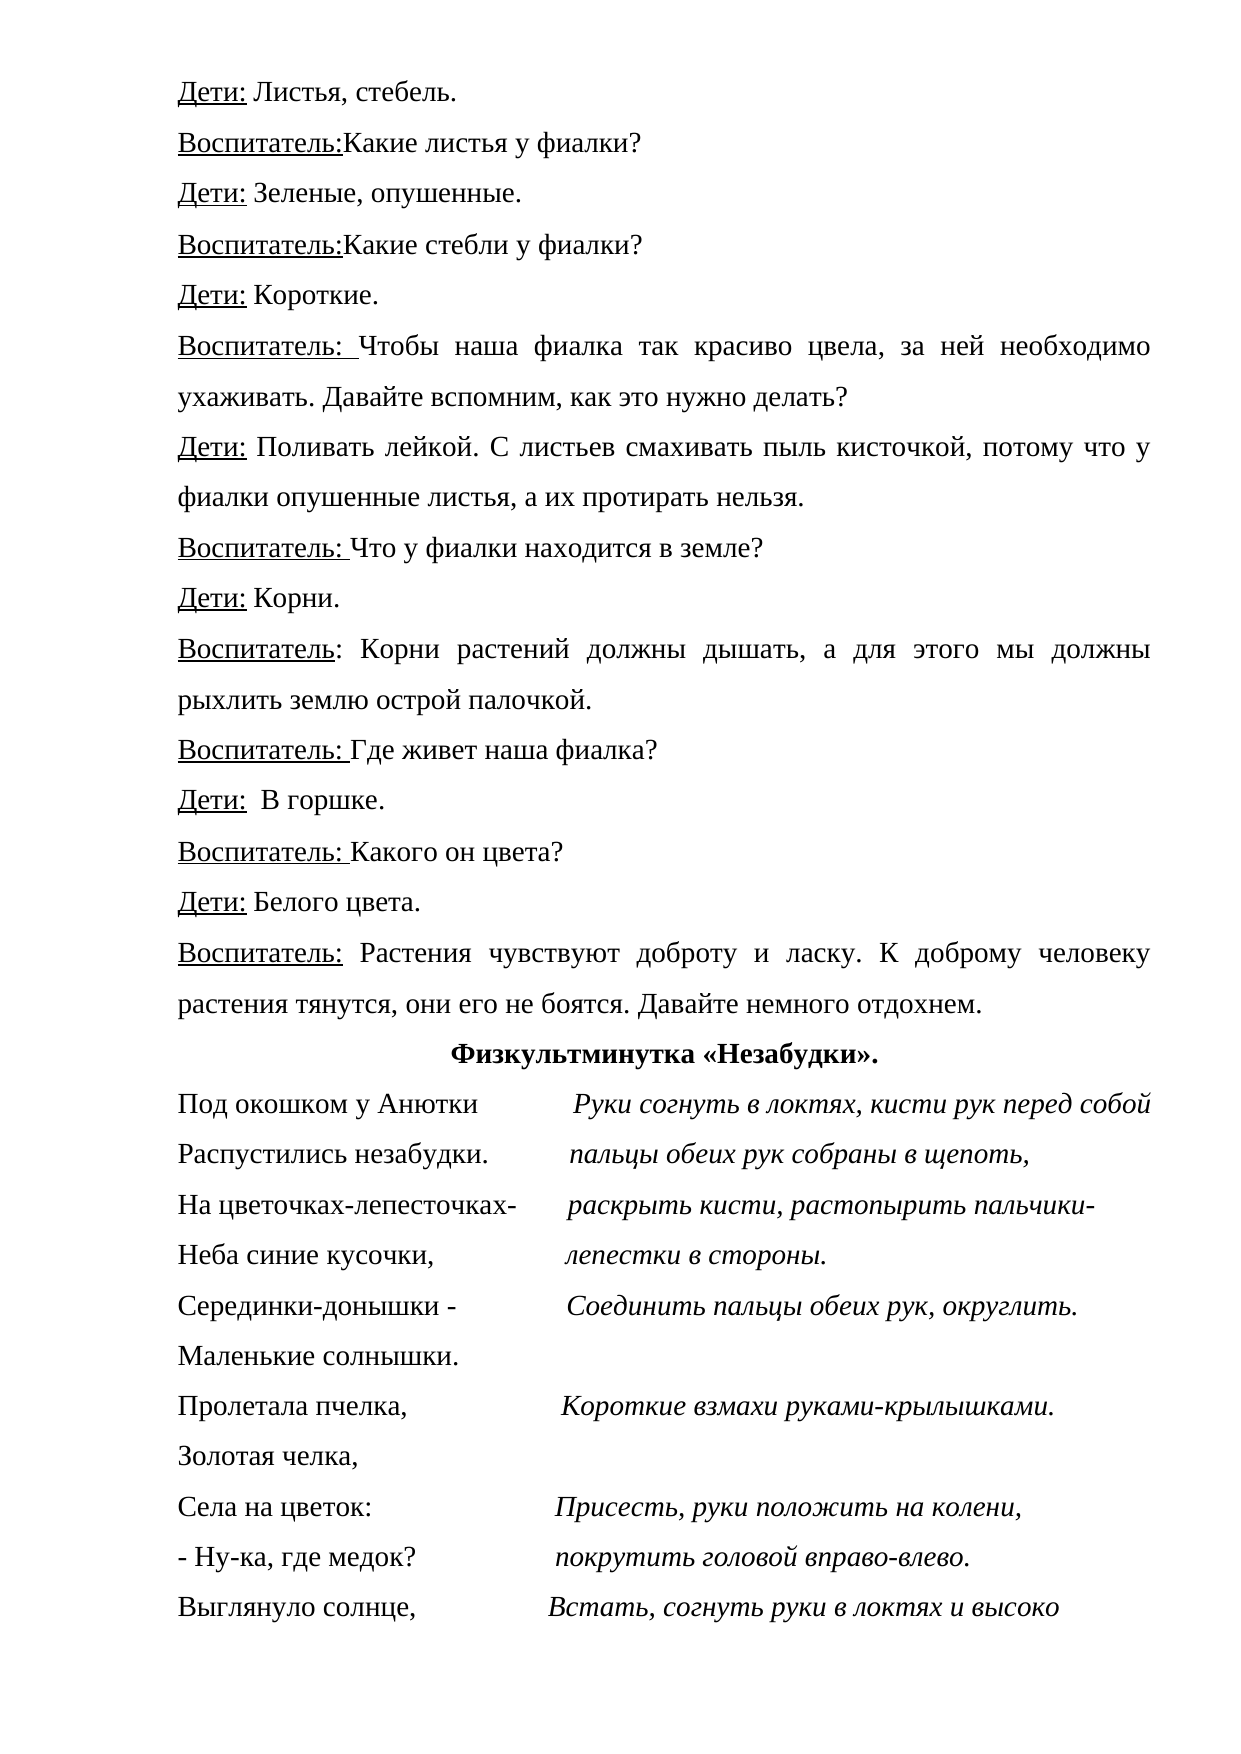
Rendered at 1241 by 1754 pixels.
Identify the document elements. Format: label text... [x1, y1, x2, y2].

text Дети: Поливать лейкой. С листьев смахивать пыль кисточкой, потому что у фиалки опушенные листья, а их протирать нельзя. [177, 429, 1152, 513]
text Маленькие солнышки. [177, 1338, 1152, 1371]
text Воспитатель: Где живет наша фиалка? [177, 732, 1152, 766]
text Дети: Белого цвета. [177, 884, 1152, 918]
text Под окошком у Анютки Руки согнуть в локтях, кисти рук перед собой [177, 1086, 1152, 1120]
text Воспитатель: Какого он цвета? [177, 834, 1152, 867]
text Дети: Короткие. [177, 277, 1152, 311]
text Распустились незабудки. пальцы обеих рук собраны в щепоть, [177, 1137, 1152, 1170]
text - Ну-ка, где медок? покрутить головой вправо-влево. [177, 1539, 1152, 1573]
text Серединки-донышки - Соединить пальцы обеих рук, округлить. [177, 1288, 1152, 1321]
text Воспитатель: Чтобы наша фиалка так красиво цвела, за ней необходимо ухаживать. Давайте вспомним, как это нужно делать? [177, 328, 1152, 412]
text Золотая челка, [177, 1438, 1152, 1472]
text Дети: Листья, стебель. [177, 74, 1152, 107]
text На цветочках-лепесточках- раскрыть кисти, растопырить пальчики- [177, 1187, 1152, 1221]
text Дети: В горшке. [177, 782, 1152, 816]
text Дети: Зеленые, опушенные. [177, 176, 1152, 209]
text Неба синие кусочки, лепестки в стороны. [177, 1237, 1152, 1271]
text Воспитатель:Какие стебли у фиалки? [177, 227, 1152, 260]
text Воспитатель: Что у фиалки находится в земле? [177, 530, 1152, 563]
text Воспитатель:Какие листья у фиалки? [177, 125, 1152, 159]
text Пролетала пчелка, Короткие взмахи руками-крылышками. [177, 1388, 1152, 1422]
text Выглянуло солнце, Встать, согнуть руки в локтях и высоко [177, 1589, 1152, 1623]
text Физкультминутка «Незабудки». [177, 1036, 1152, 1069]
text Села на цветок: Присесть, руки положить на колени, [177, 1489, 1152, 1522]
text Воспитатель: Растения чувствуют доброту и ласку. К доброму человеку растения тянутся, они его не боятся. Давайте немного отдохнем. [177, 935, 1152, 1019]
text Дети: Корни. [177, 580, 1152, 614]
text Воспитатель: Корни растений должны дышать, а для этого мы должны рыхлить землю острой палочкой. [177, 631, 1152, 715]
